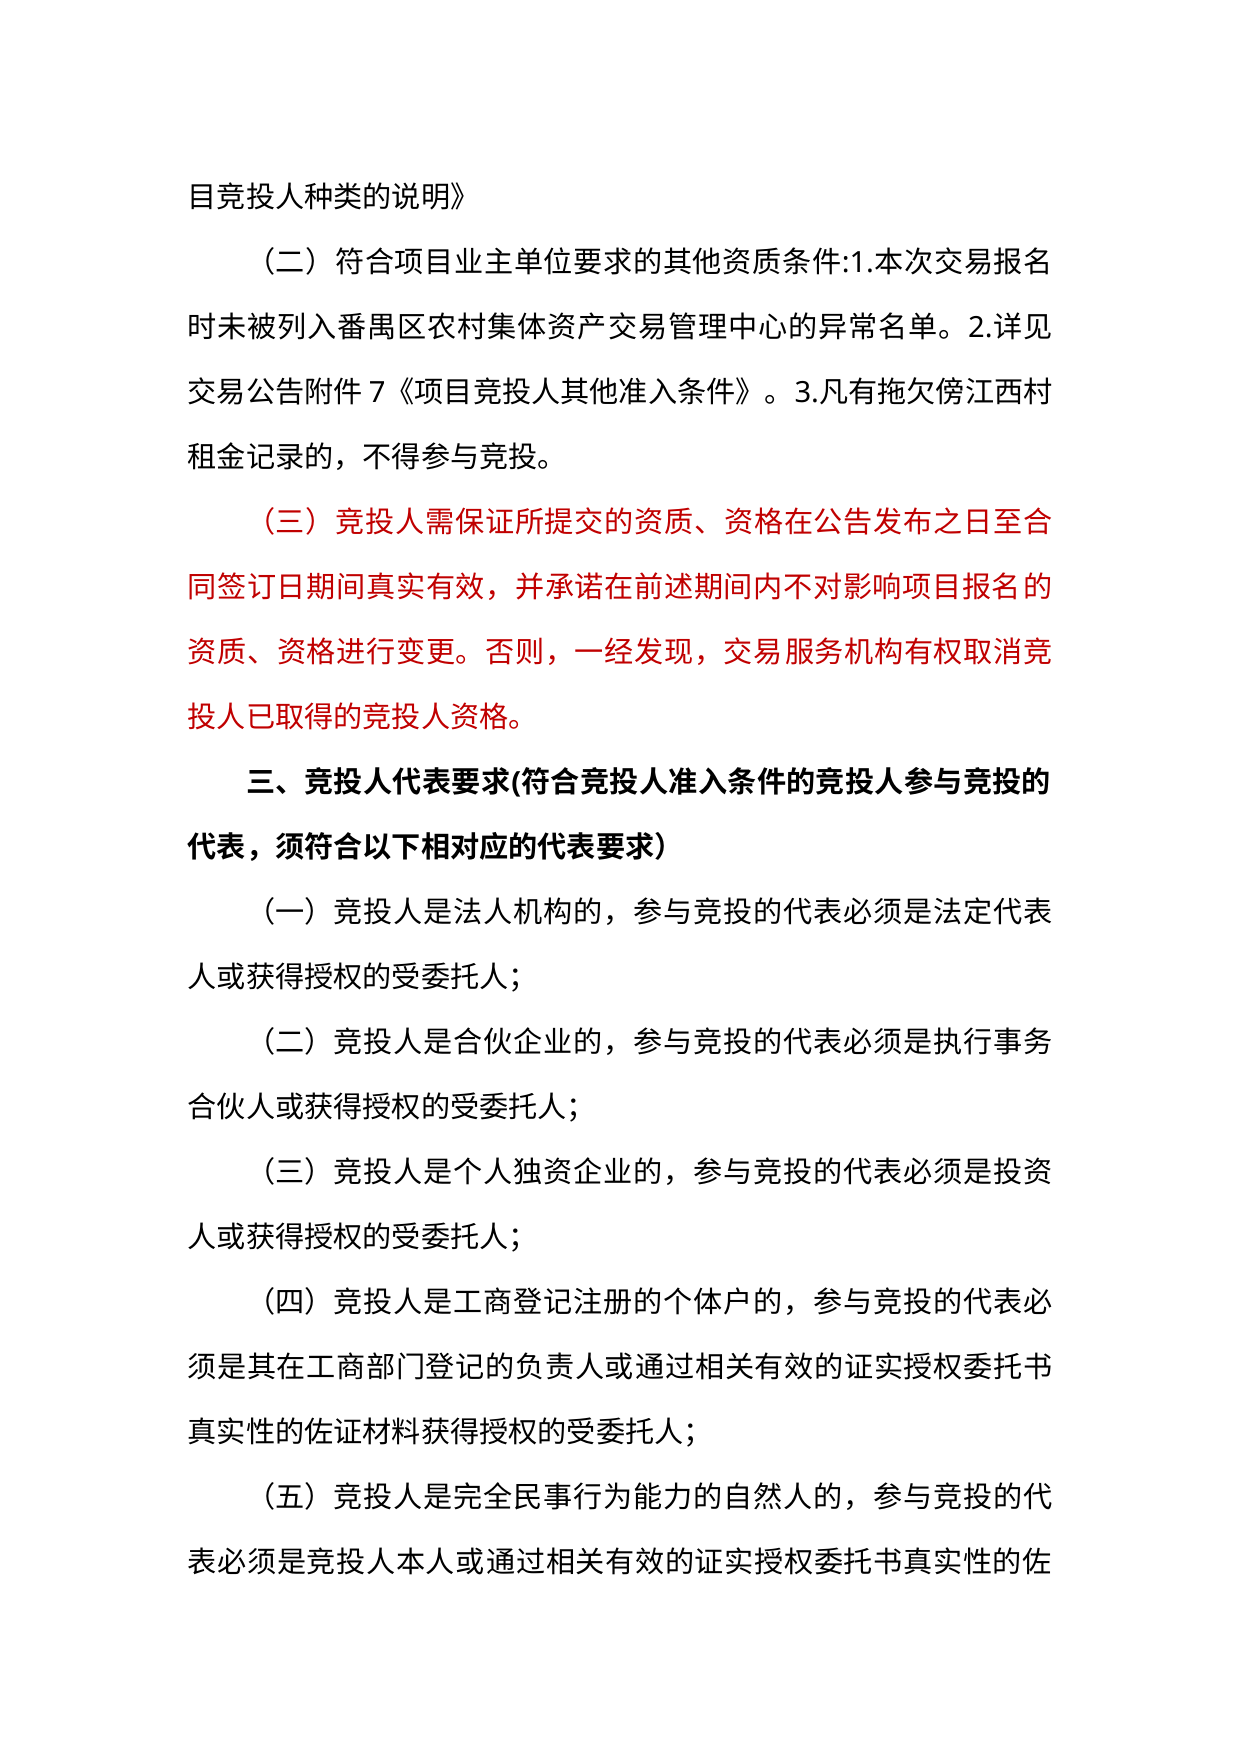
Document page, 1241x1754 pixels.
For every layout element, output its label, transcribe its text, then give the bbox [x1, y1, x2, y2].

list 竞投人是个人独资企业的，参与竞投的代表必须是投资人或获得授权的受委托人； [187, 1137, 1053, 1267]
list 竞投人是工商登记注册的个体户的，参与竞投的代表必须是其在工商部门登记的负责人或通过相关有效的证实授权委托书真实性的佐证材料获得授权的受委托人； [187, 1267, 1053, 1462]
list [187, 1462, 1053, 1592]
list 竞投人是合伙企业的，参与竞投的代表必须是执行事务合伙人或获得授权的受委托人； [187, 1007, 1053, 1137]
list 竞投人是法人机构的，参与竞投的代表必须是法定代表人或获得授权的受委托人； [187, 877, 1053, 1007]
text （二）符合项目业主单位要求的其他资质条件:1.本次交易报名时未被列入番禺区农村集体资产交易管理中心的异常名单。2.详见交易公告附件7《项目竞投人其他准入条件》。3.凡有拖欠傍江西村租金记录的，不得参与竞投。 [187, 227, 1053, 487]
text （三）竞投人需保证所提交的资质、资格在公告发布之日至合同签订日期间真实有效，并承诺在前述期间内不对影响项目报名的资质、资格进行变更。否则，一经发现，交易服务机构有权取消竞投人已取得的竞投人资格。 [187, 487, 1053, 747]
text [187, 162, 1053, 227]
list 竞投人代表要求(符合竞投人准入条件的竞投人参与竞投的代表，须符合以下相对应的代表要求） [187, 747, 1053, 877]
